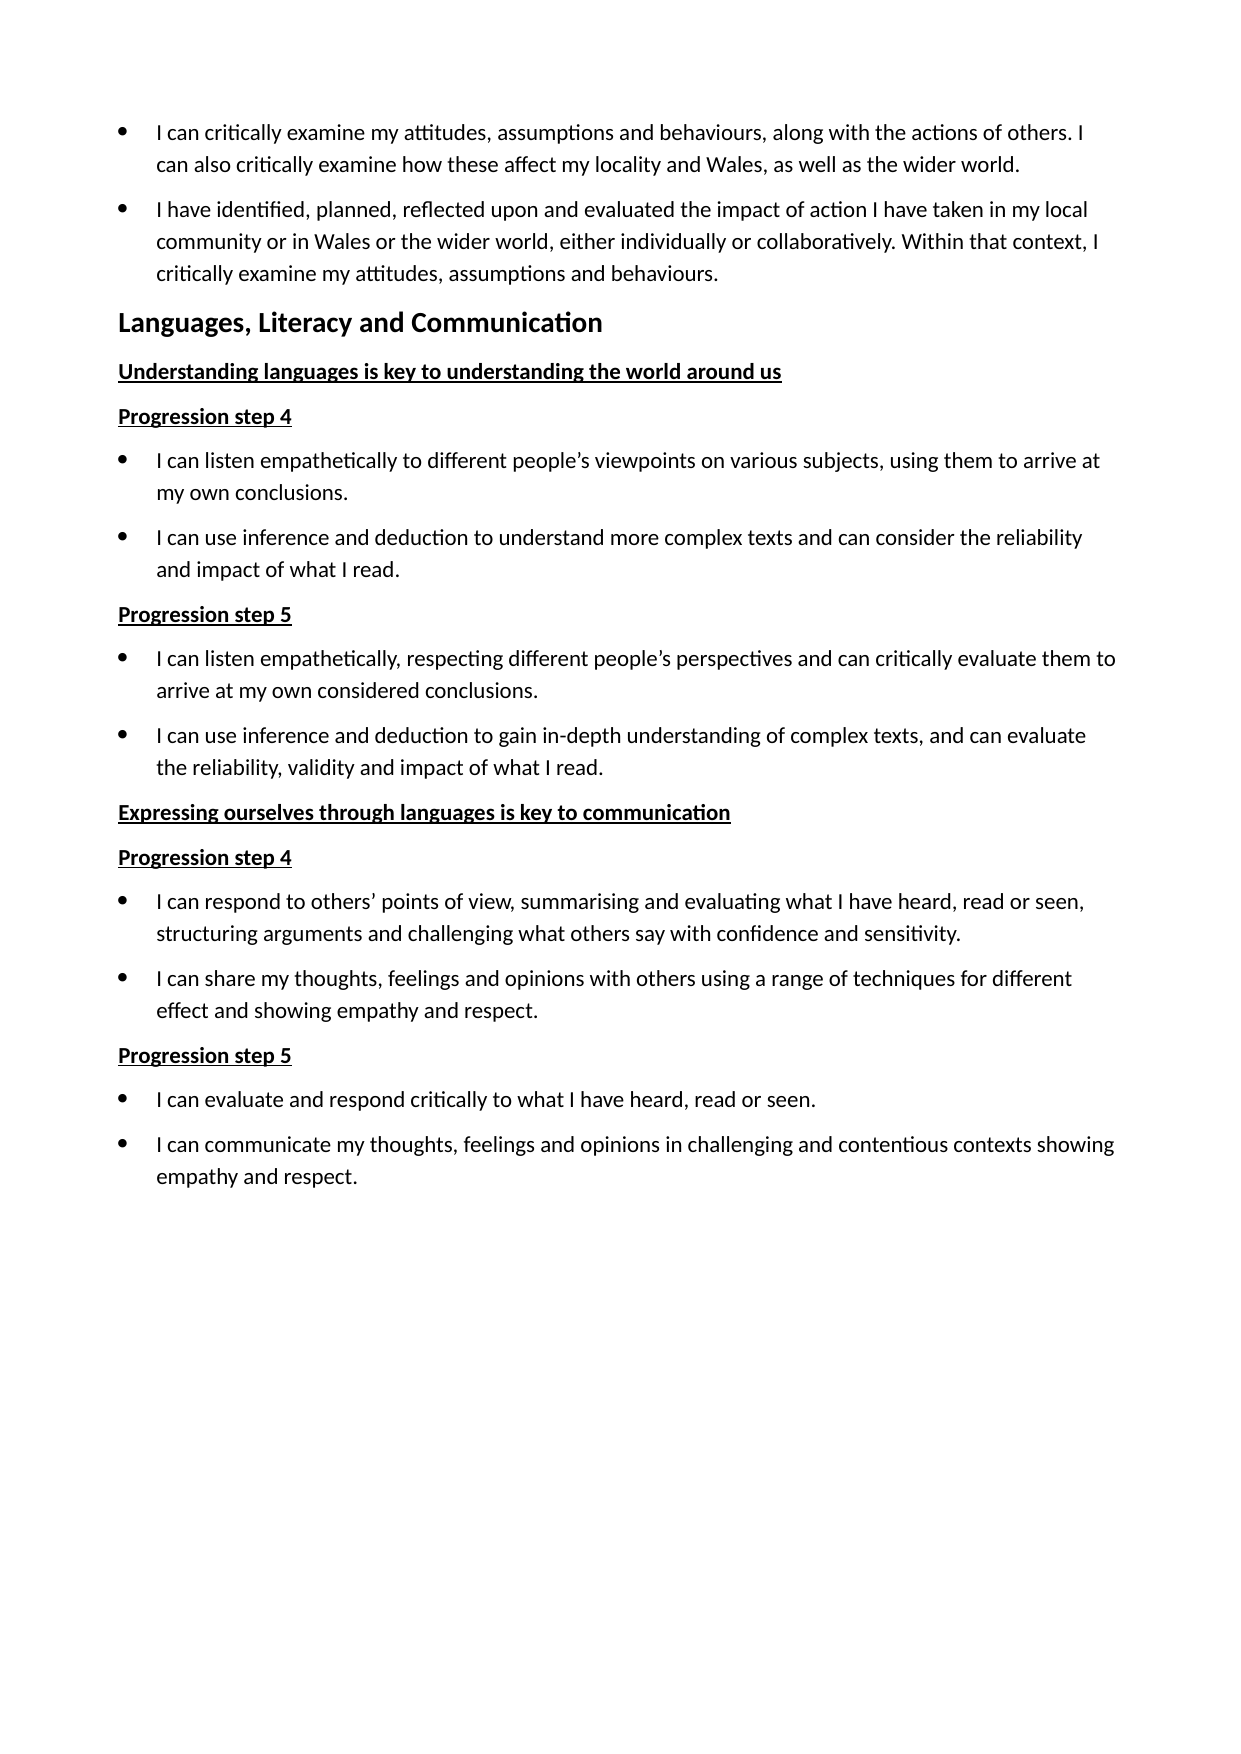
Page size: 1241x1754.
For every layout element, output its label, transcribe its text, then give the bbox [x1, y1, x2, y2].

text Progression step 4 [118, 402, 1122, 430]
text Progression step 4 [118, 843, 1122, 871]
list I can evaluate and respond critically to what I have heard, read or seen. [118, 1085, 1122, 1113]
text Progression step 5 [118, 1041, 1122, 1069]
list I can share my thoughts, feelings and opinions with others using a range of techniques for different effect and showing empathy and respect. [118, 964, 1122, 1024]
list I can respond to others’ points of view, summarising and evaluating what I have heard, read or seen, structuring arguments and challenging what others say with confidence and sensitivity. [118, 887, 1122, 947]
list I have identified, planned, reflected upon and evaluated the impact of action I have taken in my local community or in Wales or the wider world, either individually or collaboratively. Within that context, I critically examine my attitudes, assumptions and behaviours. [118, 195, 1122, 287]
list I can listen empathetically to different people’s viewpoints on various subjects, using them to arrive at my own conclusions. [118, 446, 1122, 507]
text Expressing ourselves through languages is key to communication [118, 798, 1122, 826]
list I can communicate my thoughts, feelings and opinions in challenging and contentious contexts showing empathy and respect. [118, 1130, 1122, 1190]
list I can use inference and deduction to gain in-depth understanding of complex texts, and can evaluate the reliability, validity and impact of what I read. [118, 721, 1122, 781]
list I can listen empathetically, respecting different people’s perspectives and can critically evaluate them to arrive at my own considered conclusions. [118, 644, 1122, 705]
text Languages, Literacy and Communication [118, 304, 1122, 339]
list I can use inference and deduction to understand more complex texts and can consider the reliability and impact of what I read. [118, 523, 1122, 583]
list I can critically examine my attitudes, assumptions and behaviours, along with the actions of others. I can also critically examine how these affect my locality and Wales, as well as the wider world. [118, 118, 1122, 178]
text Progression step 5 [118, 600, 1122, 628]
text Understanding languages is key to understanding the world around us [118, 357, 1122, 385]
